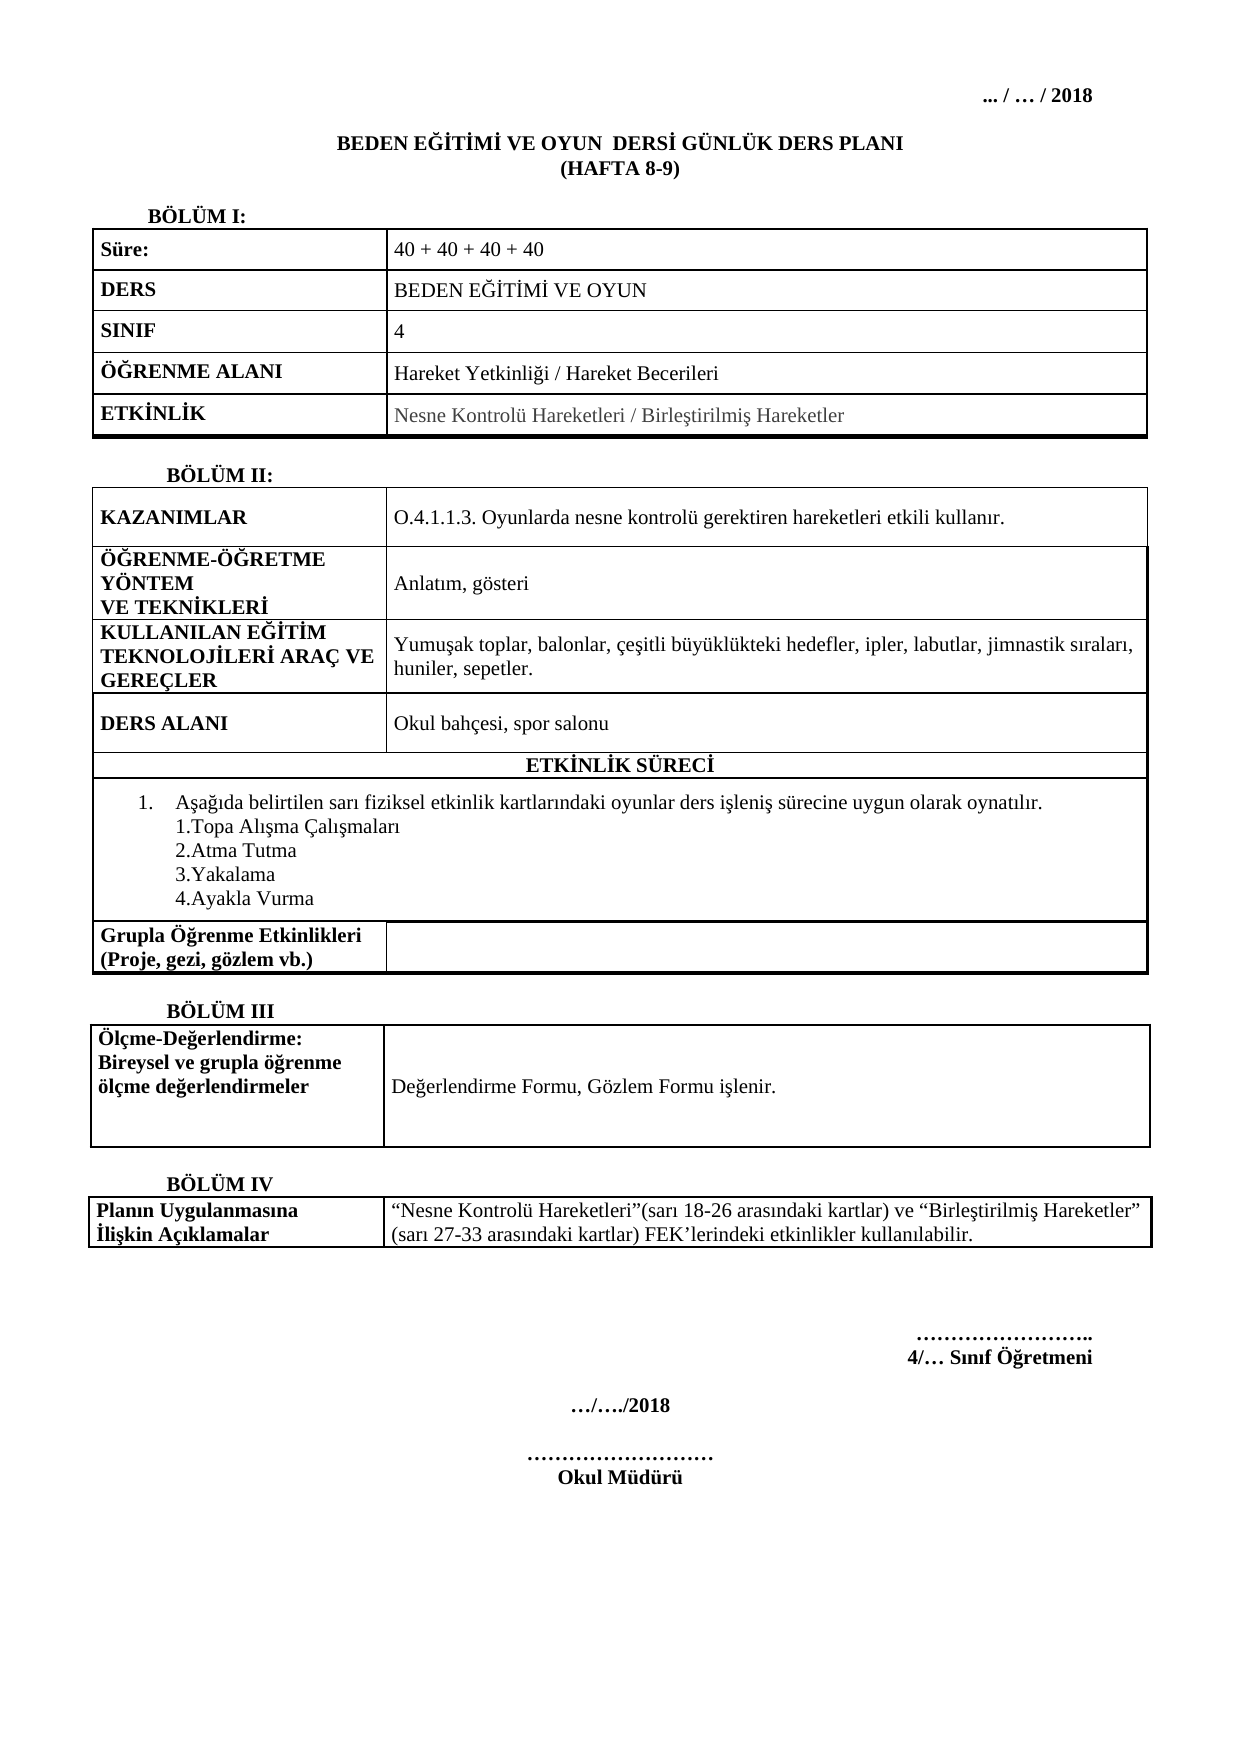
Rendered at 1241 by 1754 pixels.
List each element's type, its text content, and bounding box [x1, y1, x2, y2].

table_cell Aşağıda belirtilen sarı fiziksel etkinlik kartlarındaki oyunlar ders işleniş sürecine uygun olarak oynatılır. 1.Topa Alışma Çalışmaları 2.Atma Tutma 3.Yakalama 4.Ayakla Vurma [94, 779, 1146, 920]
table_cell ETKİNLİK SÜRECİ [94, 753, 1146, 777]
text (HAFTA 8-9) [148, 155, 1093, 179]
table_header 40 + 40 + 40 + 40 [388, 230, 1146, 269]
table_cell Hareket Yetkinliği / Hareket Becerileri [388, 353, 1146, 393]
table_cell ETKİNLİK [94, 395, 386, 434]
table_header KAZANIMLAR [93, 488, 386, 546]
table_cell Yumuşak toplar, balonlar, çeşitli büyüklükteki hedefler, ipler, labutlar, jimnastik sıraları, huniler, sepetler. [387, 620, 1146, 692]
table_cell ÖĞRENME-ÖĞRETME YÖNTEM VE TEKNİKLERİ [93, 547, 386, 619]
text …………………….. [148, 1321, 1093, 1344]
table_cell BEDEN EĞİTİMİ VE OYUN [388, 271, 1146, 310]
table_cell Grupla Öğrenme Etkinlikleri (Proje, gezi, gözlem vb.) [94, 922, 386, 971]
table_cell DERS ALANI [94, 694, 386, 752]
table_header Süre: [94, 230, 386, 269]
table_cell KULLANILAN EĞİTİM TEKNOLOJİLERİ ARAÇ VE GEREÇLER [93, 620, 386, 692]
table_header “Nesne Kontrolü Hareketleri”(sarı 18-26 arasındaki kartlar) ve “Birleştirilmiş Hareketler” (sarı 27-33 arasındaki kartlar) FEK’lerindeki etkinlikler kullanılabilir. [385, 1198, 1150, 1246]
table_header Değerlendirme Formu, Gözlem Formu işlenir. [385, 1026, 1149, 1146]
table_cell SINIF [94, 311, 386, 352]
text BEDEN EĞİTİMİ VE OYUN DERSİ GÜNLÜK DERS PLANI [148, 131, 1093, 155]
table_cell DERS [94, 271, 386, 310]
table_cell Okul bahçesi, spor salonu [387, 694, 1146, 752]
table_cell Anlatım, gösteri [387, 547, 1146, 619]
table_header O.4.1.1.3. Oyunlarda nesne kontrolü gerektiren hareketleri etkili kullanır. [387, 488, 1147, 546]
table_cell Nesne Kontrolü Hareketleri / Birleştirilmiş Hareketler [388, 395, 1146, 434]
text ……………………… [148, 1441, 1093, 1465]
text BÖLÜM I: [148, 203, 1093, 228]
table_cell ÖĞRENME ALANI [94, 353, 386, 393]
text 4/… Sınıf Öğretmeni [148, 1344, 1093, 1369]
table_header Ölçme-Değerlendirme: Bireysel ve grupla öğrenme ölçme değerlendirmeler [92, 1026, 383, 1146]
text BÖLÜM II: [148, 463, 1093, 487]
text ... / … / 2018 [148, 83, 1093, 107]
subtitle BÖLÜM IV [148, 1172, 1093, 1196]
table_cell 4 [388, 311, 1146, 352]
table_cell [387, 923, 1146, 971]
table_header Planın Uygulanmasına İlişkin Açıklamalar [90, 1198, 383, 1246]
text Okul Müdürü [148, 1465, 1093, 1489]
subtitle BÖLÜM III [148, 999, 1093, 1023]
text …/…./2018 [148, 1393, 1093, 1417]
